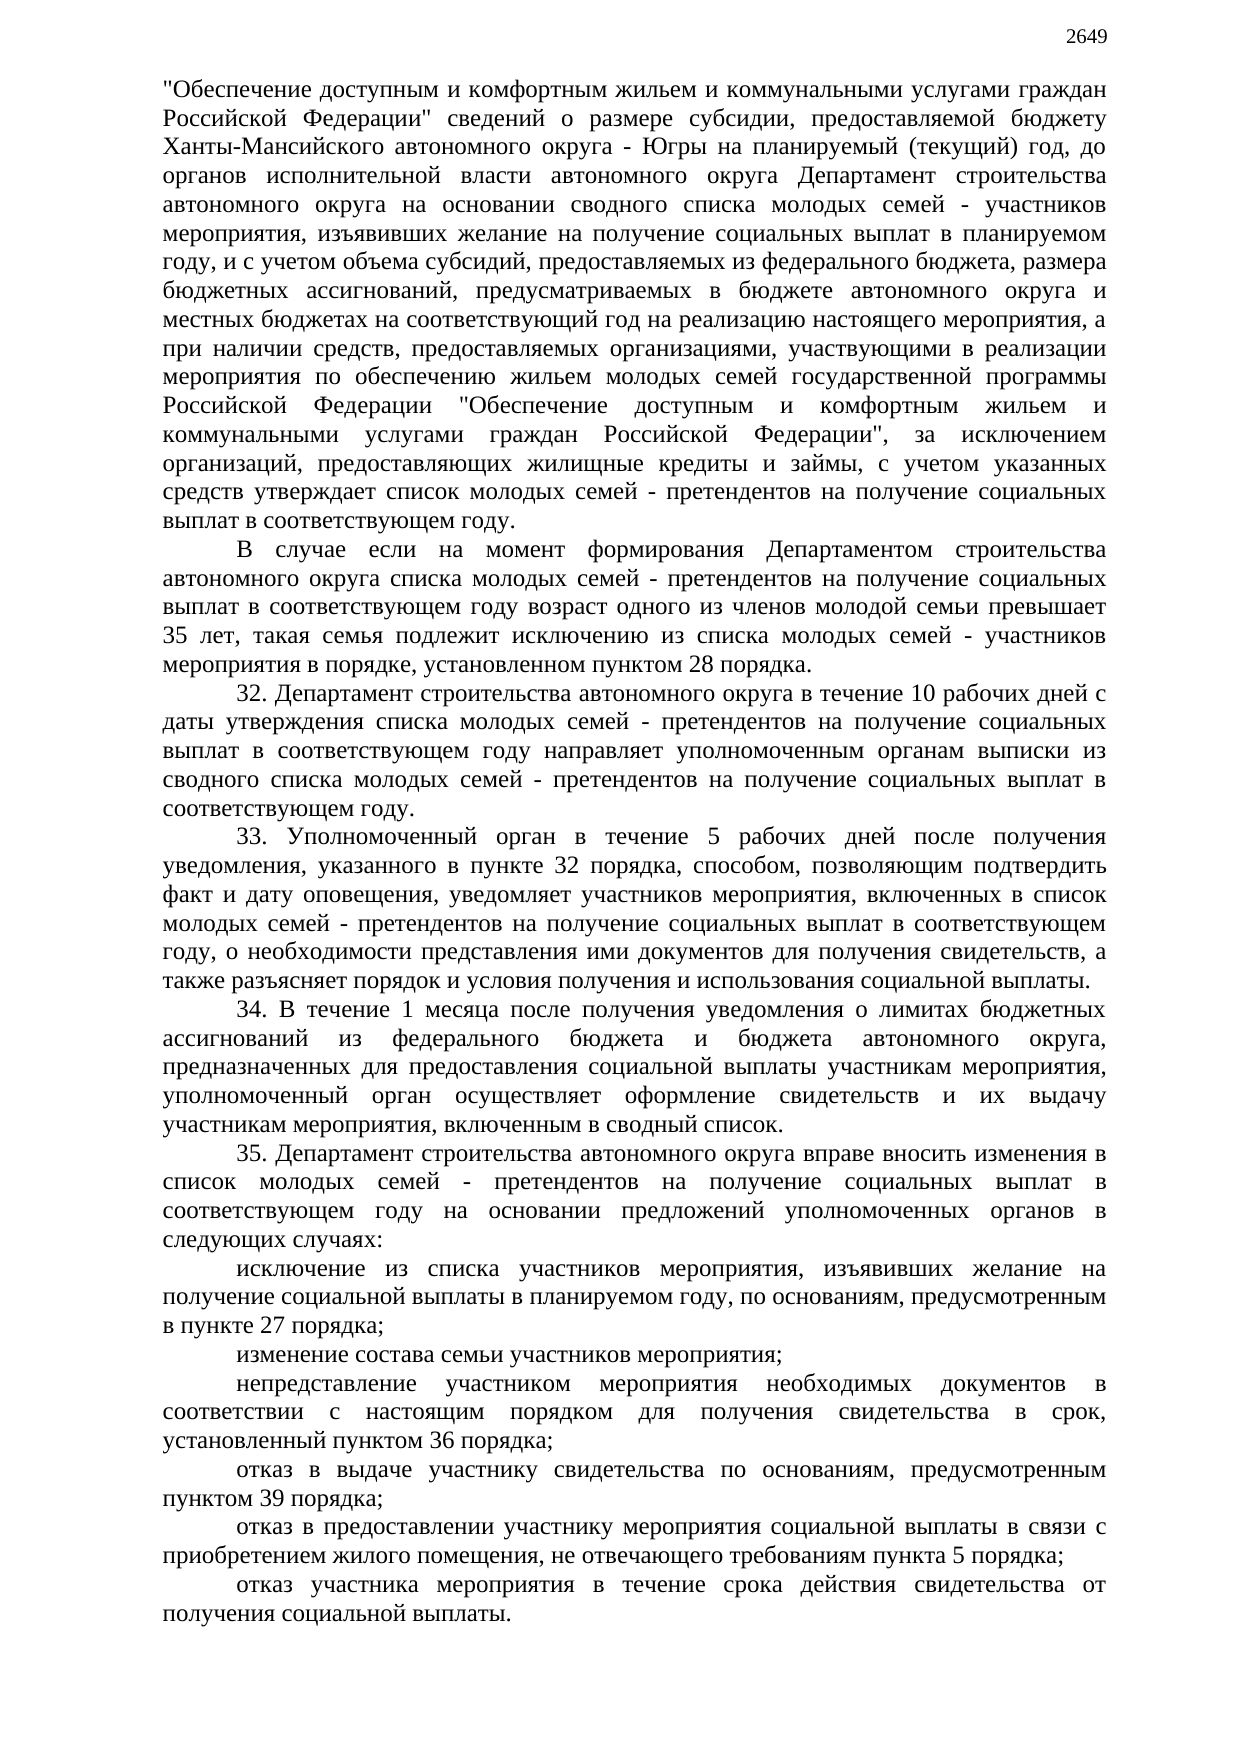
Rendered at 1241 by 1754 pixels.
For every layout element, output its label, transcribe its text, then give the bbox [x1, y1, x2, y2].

text 34. В течение 1 месяца после получения уведомления о лимитах бюджетных ассигнований из федерального бюджета и бюджета автономного округа, предназначенных для предоставления социальной выплаты участникам мероприятия, уполномоченный орган осуществляет оформление свидетельств и их выдачу участникам мероприятия, включенным в сводный список. [162, 994, 1107, 1138]
text исключение из списка участников мероприятия, изъявивших желание на получение социальной выплаты в планируемом году, по основаниям, предусмотренным в пункте 27 порядка; [162, 1253, 1107, 1339]
text В случае если на момент формирования Департаментом строительства автономного округа списка молодых семей - претендентов на получение социальных выплат в соответствующем году возраст одного из членов молодой семьи превышает 35 лет, такая семья подлежит исключению из списка молодых семей - участников мероприятия в порядке, установленном пунктом 28 порядка. [162, 534, 1107, 678]
text 35. Департамент строительства автономного округа вправе вносить изменения в список молодых семей - претендентов на получение социальных выплат в соответствующем году на основании предложений уполномоченных органов в следующих случаях: [162, 1138, 1107, 1253]
text изменение состава семьи участников мероприятия; [162, 1339, 1107, 1368]
text отказ в предоставлении участнику мероприятия социальной выплаты в связи с приобретением жилого помещения, не отвечающего требованиям пункта 5 порядка; [162, 1511, 1107, 1569]
text отказ участника мероприятия в течение срока действия свидетельства от получения социальной выплаты. [162, 1569, 1107, 1626]
text отказ в выдаче участнику свидетельства по основаниям, предусмотренным пунктом 39 порядка; [162, 1454, 1107, 1511]
text непредставление участником мероприятия необходимых документов в соответствии с настоящим порядком для получения свидетельства в срок, установленный пунктом 36 порядка; [162, 1368, 1107, 1454]
text 32. Департамент строительства автономного округа в течение 10 рабочих дней с даты утверждения списка молодых семей - претендентов на получение социальных выплат в соответствующем году направляет уполномоченным органам выписки из сводного списка молодых семей - претендентов на получение социальных выплат в соответствующем году. [162, 678, 1107, 821]
text 33. Уполномоченный орган в течение 5 рабочих дней после получения уведомления, указанного в пункте 32 порядка, способом, позволяющим подтвердить факт и дату оповещения, уведомляет участников мероприятия, включенных в список молодых семей - претендентов на получение социальных выплат в соответствующем году, о необходимости представления ими документов для получения свидетельств, а также разъясняет порядок и условия получения и использования социальной выплаты. [162, 821, 1107, 994]
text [162, 74, 1107, 534]
